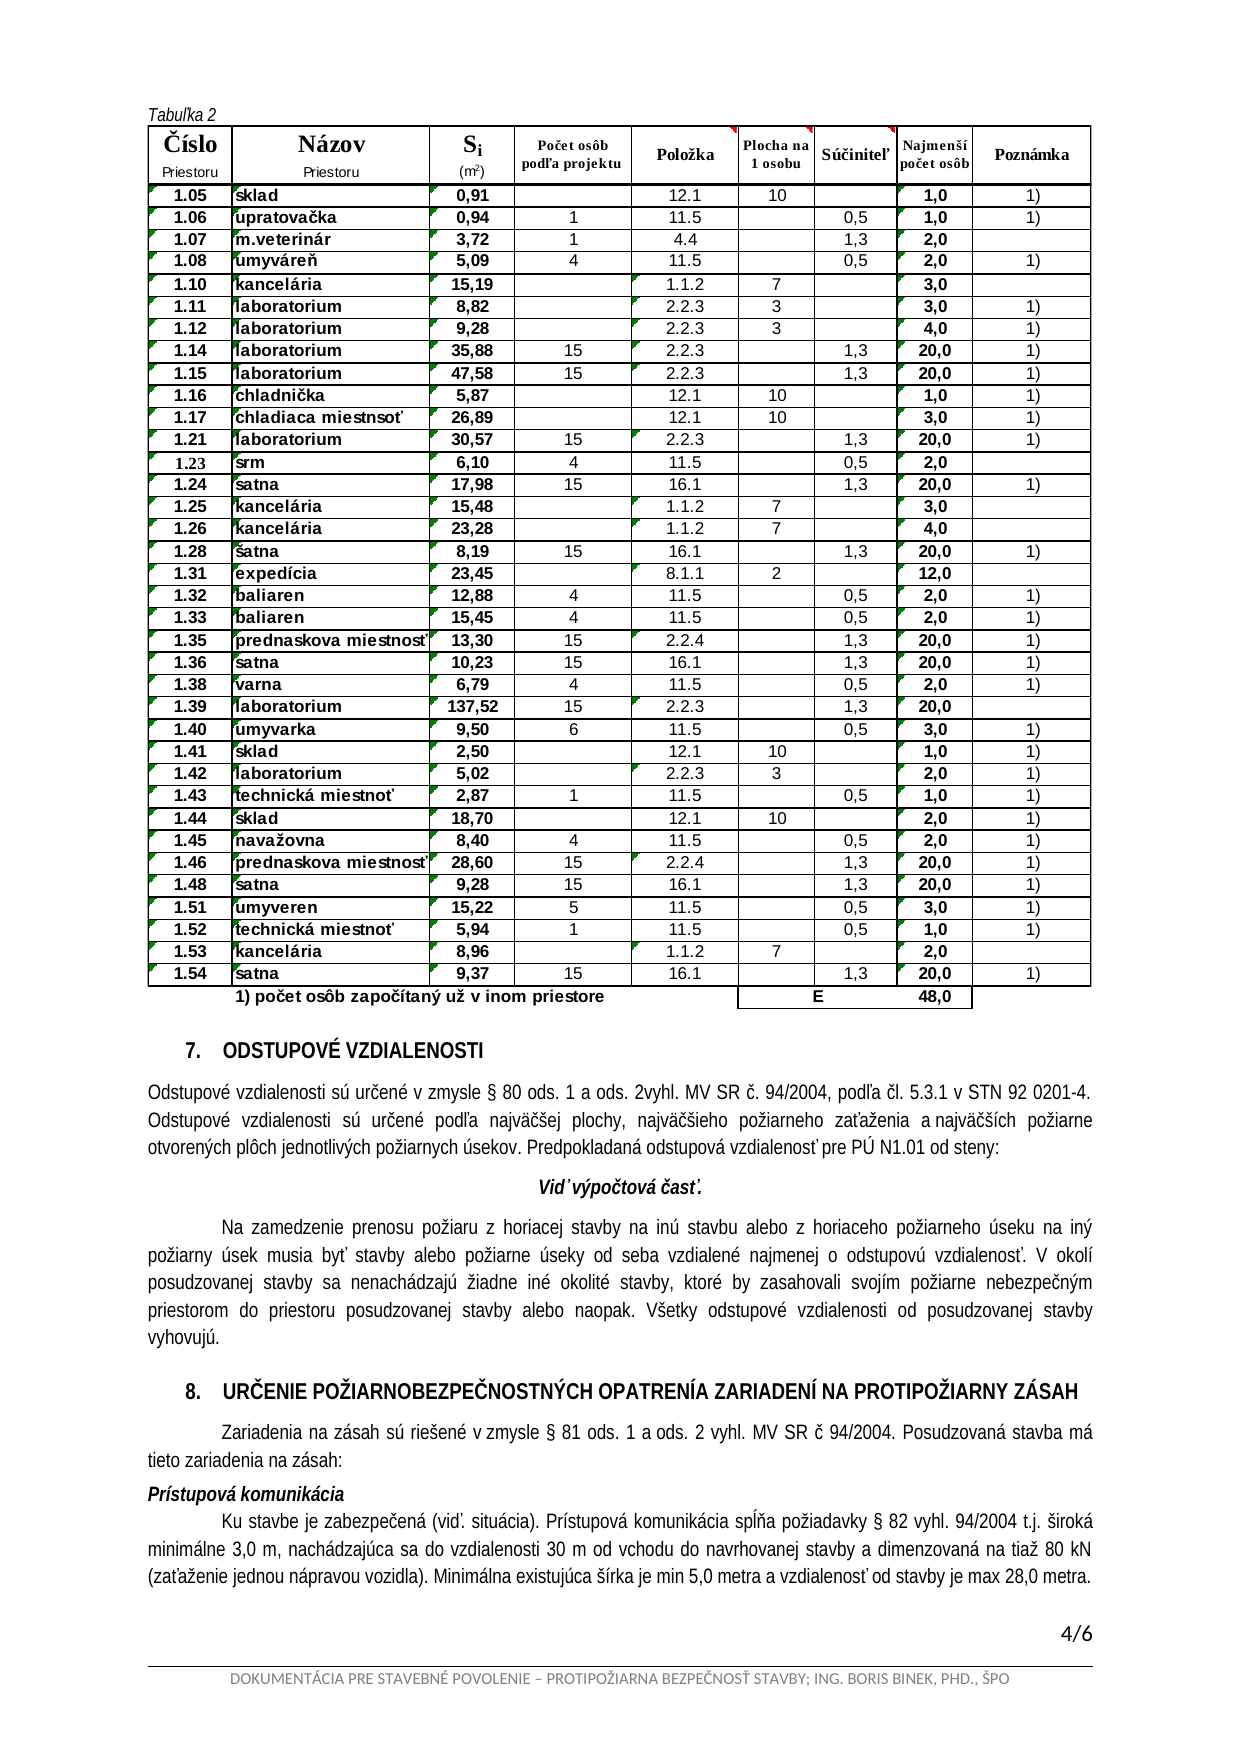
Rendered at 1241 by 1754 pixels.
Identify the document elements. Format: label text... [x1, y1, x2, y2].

list ODSTUPOVÉ VZDIALENOSTI [185, 1037, 1093, 1064]
text Tabuľka 2 [148, 104, 1093, 125]
list URČENIE POŽIARNOBEZPEČNOSTNÝCH OPATRENÍA ZARIADENÍ NA PROTIPOŽIARNY ZÁSAH [185, 1378, 1093, 1404]
text Na zamedzenie prenosu požiaru z horiacej stavby na inú stavbu alebo z horiaceho požiarneho úseku na iný požiarny úsek musia byť stavby alebo požiarne úseky od seba vzdialené najmenej o odstupovú vzdialenosť. V okolí posudzovanej stavby sa nenachádzajú žiadne iné okolité stavby, ktoré by zasahovali svojím požiarne nebezpečným priestorom do priestoru posudzovanej stavby alebo naopak. Všetky odstupové vzdialenosti od posudzovanej stavby vyhovujú. [148, 1215, 1093, 1349]
text Odstupové vzdialenosti sú určené v zmysle § 80 ods. 1 a ods. 2vyhl. MV SR č. 94/2004, podľa čl. 5.3.1 v STN 92 0201-4. Odstupové vzdialenosti sú určené podľa najväčšej plochy, najväčšieho požiarneho zaťaženia a najväčších požiarne otvorených plôch jednotlivých požiarnych úsekov. Predpokladaná odstupová vzdialenosť pre PÚ N1.01 od steny: [148, 1080, 1093, 1159]
text Zariadenia na zásah sú riešené v zmysle § 81 ods. 1 a ods. 2 vyhl. MV SR č 94/2004. Posudzovaná stavba má tieto zariadenia na zásah: [148, 1420, 1093, 1472]
text Ku stavbe je zabezpečená (viď. situácia). Prístupová komunikácia spĺňa požiadavky § 82 vyhl. 94/2004 t.j. široká minimálne 3,0 m, nachádzajúca sa do vzdialenosti 30 m od vchodu do navrhovanej stavby a dimenzovaná na tiaž 80 kN (zaťaženie jednou nápravou vozidla). Minimálna existujúca šírka je min 5,0 metra a vzdialenosť od stavby je max 28,0 metra. [148, 1509, 1093, 1588]
text Viď výpočtová časť. [148, 1175, 1093, 1199]
text Prístupová komunikácia [148, 1482, 1093, 1506]
